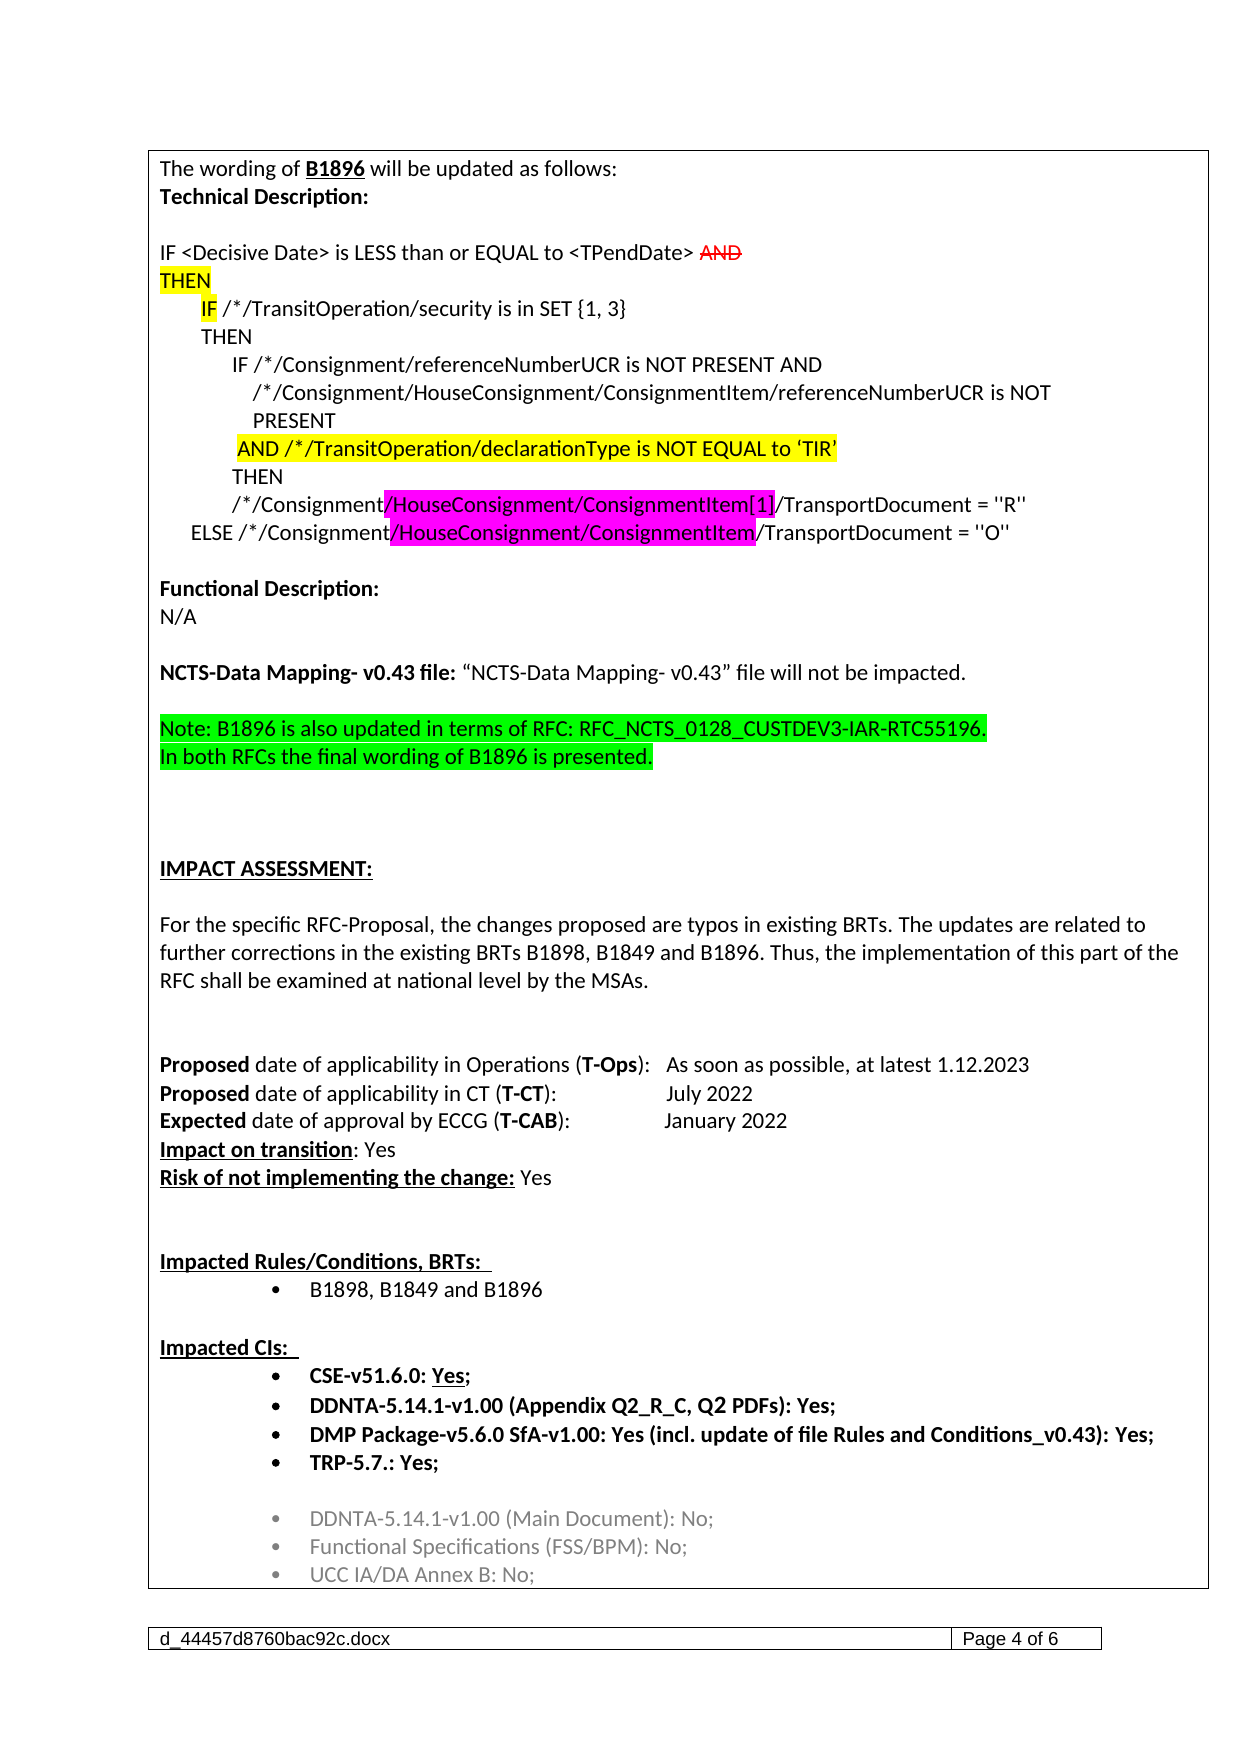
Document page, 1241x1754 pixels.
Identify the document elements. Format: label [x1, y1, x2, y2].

table_header [149, 151, 1208, 1588]
